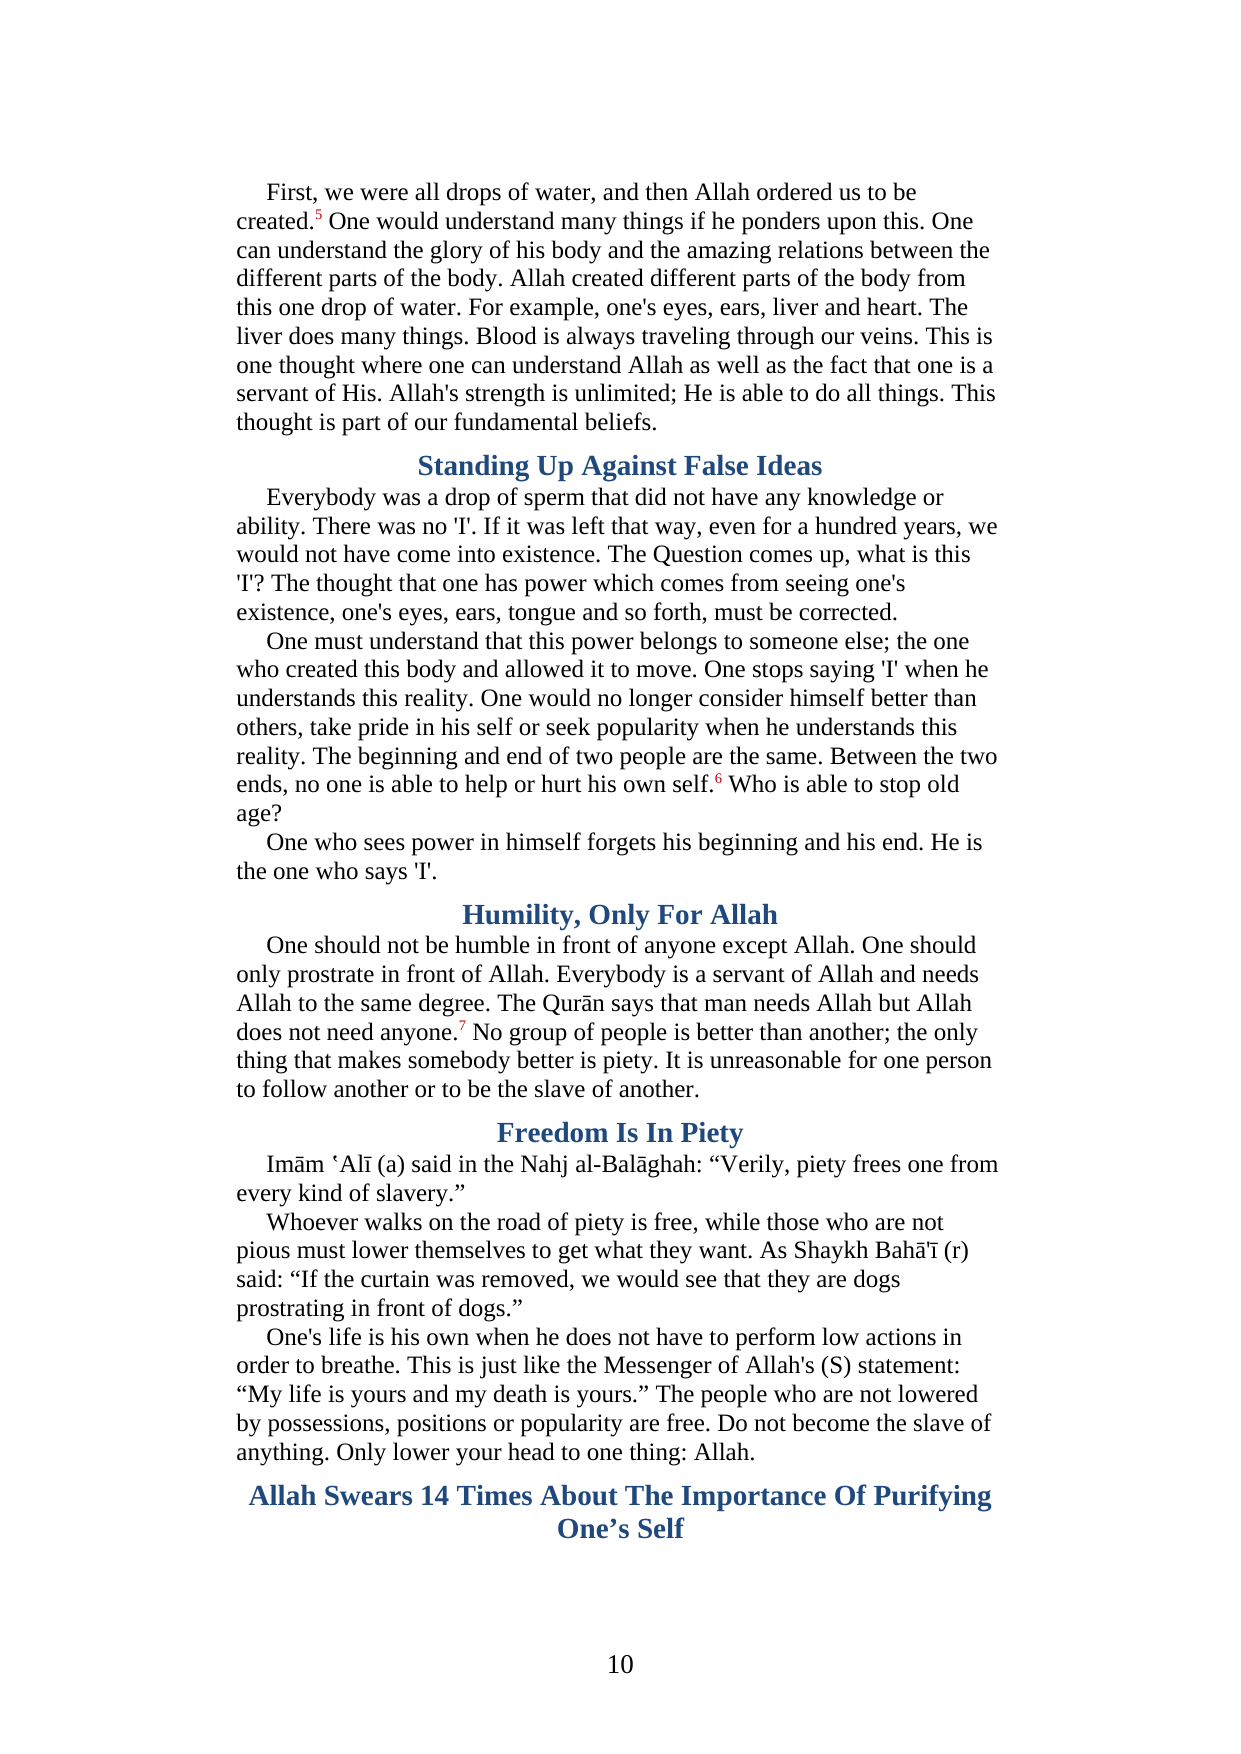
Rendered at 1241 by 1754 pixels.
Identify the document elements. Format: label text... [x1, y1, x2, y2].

text Whoever walks on the road of piety is free, while those who are not pious must lower themselves to get what they want. As Shaykh Bahā'ī (r) said: “If the curtain was removed, we would see that they are dogs prostrating in front of dogs.” [236, 1207, 1004, 1322]
subtitle Allah Swears 14 Times About The Importance Of Purifying One’s Self [236, 1478, 1004, 1545]
subtitle Humility, Only For Allah [236, 897, 1004, 931]
text First, we were all drops of water, and then Allah ordered us to be created.5 One would understand many things if he ponders upon this. One can understand the glory of his body and the amazing relations between the different parts of the body. Allah created different parts of the body from this one drop of water. For example, one's eyes, ears, liver and heart. The liver does many things. Blood is always traveling through our veins. This is one thought where one can understand Allah as well as the fact that one is a servant of His. Allah's strength is unlimited; He is able to do all things. This thought is part of our fundamental beliefs. [236, 177, 1004, 436]
subtitle Freedom Is In Piety [236, 1116, 1004, 1149]
text One who sees power in himself forgets his beginning and his end. He is the one who says 'I'. [236, 827, 1004, 884]
text One should not be humble in front of anyone except Allah. One should only prostrate in front of Allah. Everybody is a servant of Allah and needs Allah to the same degree. The Qurān says that man needs Allah but Allah does not need anyone.7 No group of people is better than another; the only thing that makes somebody better is piety. It is unreasonable for one person to follow another or to be the slave of another. [236, 931, 1004, 1103]
text Everybody was a drop of sperm that did not have any knowledge or ability. There was no 'I'. If it was left that way, even for a hundred years, we would not have come into existence. The Question comes up, what is this 'I'? The thought that one has power which comes from seeing one's existence, one's eyes, ears, tongue and so forth, must be corrected. [236, 482, 1004, 626]
text One must understand that this power belongs to someone else; the one who created this body and allowed it to move. One stops saying 'I' when he understands this reality. One would no longer consider himself better than others, take pride in his self or seek popularity when he understands this reality. The beginning and end of two people are the same. Between the two ends, no one is able to help or hurt his own self.6 Who is able to stop old age? [236, 626, 1004, 827]
text One's life is his own when he does not have to perform low actions in order to breathe. This is just like the Messenger of Allah's (S) statement: “My life is yours and my death is yours.” The people who are not lowered by possessions, positions or popularity are free. Do not become the slave of anything. Only lower your head to one thing: Allah. [236, 1322, 1004, 1465]
text Imām ‛Alī (a) said in the Nahj al-Balāghah: “Verily, piety frees one from every kind of slavery.” [236, 1149, 1004, 1207]
subtitle Standing Up Against False Ideas [236, 448, 1004, 482]
